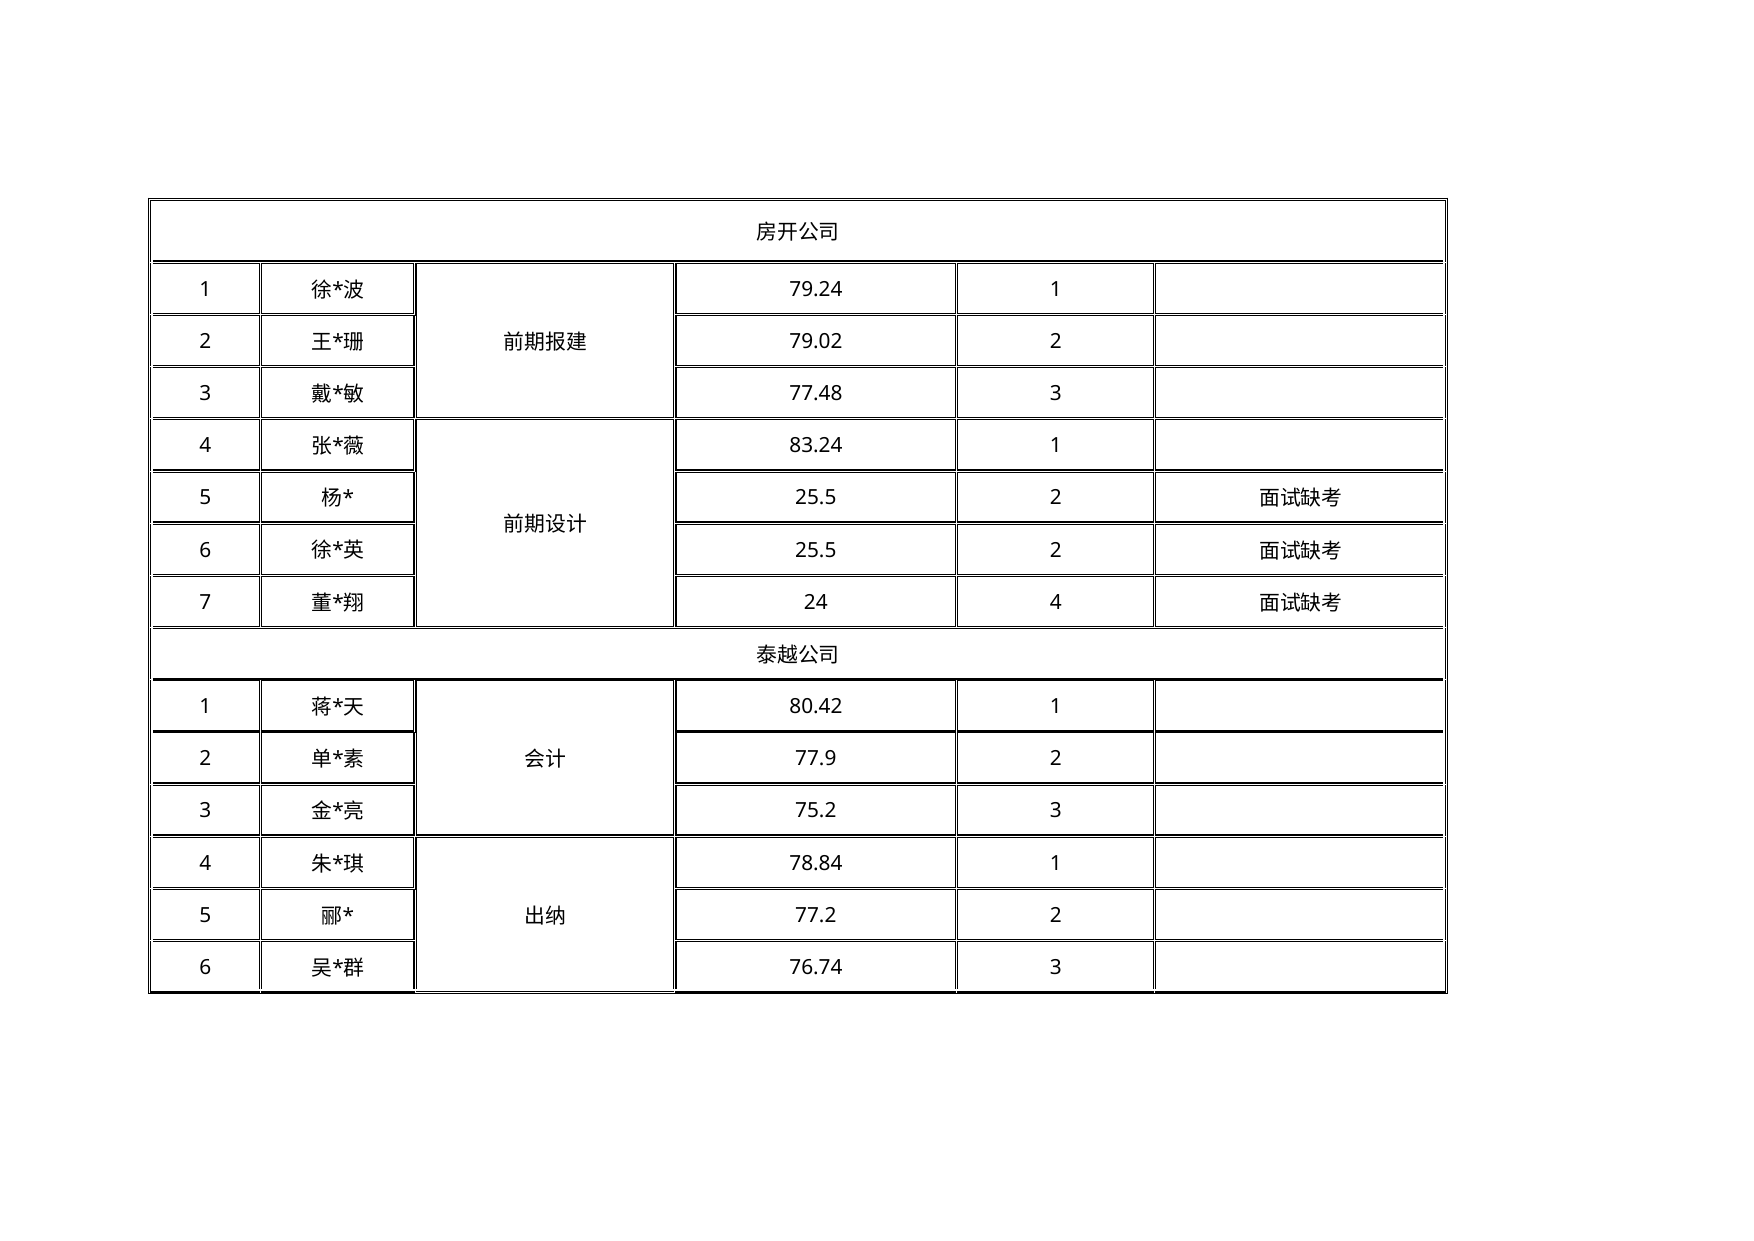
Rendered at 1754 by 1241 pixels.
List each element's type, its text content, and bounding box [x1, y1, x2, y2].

table_cell 2 [151, 313, 259, 365]
table_cell 76.74 [675, 942, 956, 991]
table_cell 2 [151, 730, 259, 782]
table_cell 泰越公司 [149, 626, 1446, 678]
table_cell 80.42 [677, 681, 955, 730]
table_cell 1 [151, 260, 259, 312]
table_cell 朱*琪 [262, 838, 413, 887]
table_cell 张*薇 [262, 420, 413, 469]
table_cell 1 [958, 838, 1153, 887]
table_cell 1 [958, 681, 1153, 730]
table_cell 3 [151, 782, 259, 834]
table_cell 出纳 [415, 834, 675, 991]
table_cell 2 [958, 733, 1153, 782]
table_cell [1155, 365, 1446, 417]
table_cell 6 [151, 521, 259, 573]
table_cell 王*珊 [262, 316, 413, 365]
table_cell 董*翔 [262, 577, 413, 626]
table_cell 25.5 [677, 473, 955, 521]
table_cell [1155, 887, 1446, 939]
table_cell 蒋*天 [262, 681, 413, 730]
table_cell 金*亮 [262, 786, 413, 834]
table_cell 3 [958, 786, 1153, 834]
table_cell [1156, 313, 1445, 365]
table_cell 单*素 [262, 733, 413, 782]
table_cell 徐*英 [262, 525, 413, 573]
table_cell 郦* [262, 890, 413, 939]
table_cell 77.48 [677, 368, 955, 417]
table_cell 徐*波 [262, 264, 413, 312]
table_cell 1 [958, 420, 1153, 469]
table_cell [1156, 678, 1446, 730]
table_cell 面试缺考 [1156, 574, 1445, 626]
table_cell 1 [149, 678, 259, 730]
table_cell 25.5 [677, 525, 955, 573]
table_cell 3 [149, 365, 261, 417]
table_cell 79.24 [677, 264, 955, 312]
table_cell 4 [151, 834, 259, 887]
table_cell 前期报建 [417, 264, 673, 417]
table_cell 83.24 [677, 420, 955, 469]
table_cell [1156, 834, 1445, 887]
table_cell 75.2 [677, 786, 955, 834]
table_cell 7 [151, 574, 259, 626]
table_cell 戴*敏 [262, 368, 413, 417]
table_cell 面试缺考 [1156, 521, 1445, 573]
table_cell 77.9 [677, 733, 955, 782]
table_cell 前期设计 [417, 420, 673, 626]
table_cell 5 [151, 469, 259, 521]
table_cell 吴*群 [261, 942, 415, 991]
table_cell 会计 [417, 681, 673, 834]
table_cell 4 [958, 577, 1153, 626]
table_cell 24 [677, 577, 955, 626]
table_cell 3 [958, 368, 1153, 417]
table_cell 5 [149, 887, 261, 939]
table_cell 2 [958, 316, 1153, 365]
table_cell 79.02 [677, 316, 955, 365]
table_cell 2 [958, 473, 1153, 521]
table_cell 6 [149, 939, 261, 991]
table_cell 3 [956, 942, 1154, 991]
table_cell [1155, 939, 1446, 991]
table_cell 4 [149, 417, 261, 469]
table_cell [1155, 417, 1446, 469]
table_cell [1156, 260, 1445, 312]
table_cell 77.2 [677, 890, 955, 939]
table_cell 面试缺考 [1156, 469, 1445, 521]
table_cell 1 [958, 264, 1153, 312]
table_cell 78.84 [677, 838, 955, 887]
table_cell 杨* [262, 473, 413, 521]
table_cell 房开公司 [151, 201, 1445, 260]
table_cell [1156, 730, 1445, 782]
table_cell 2 [958, 890, 1153, 939]
table_cell 2 [958, 525, 1153, 573]
table_cell [1156, 782, 1445, 834]
